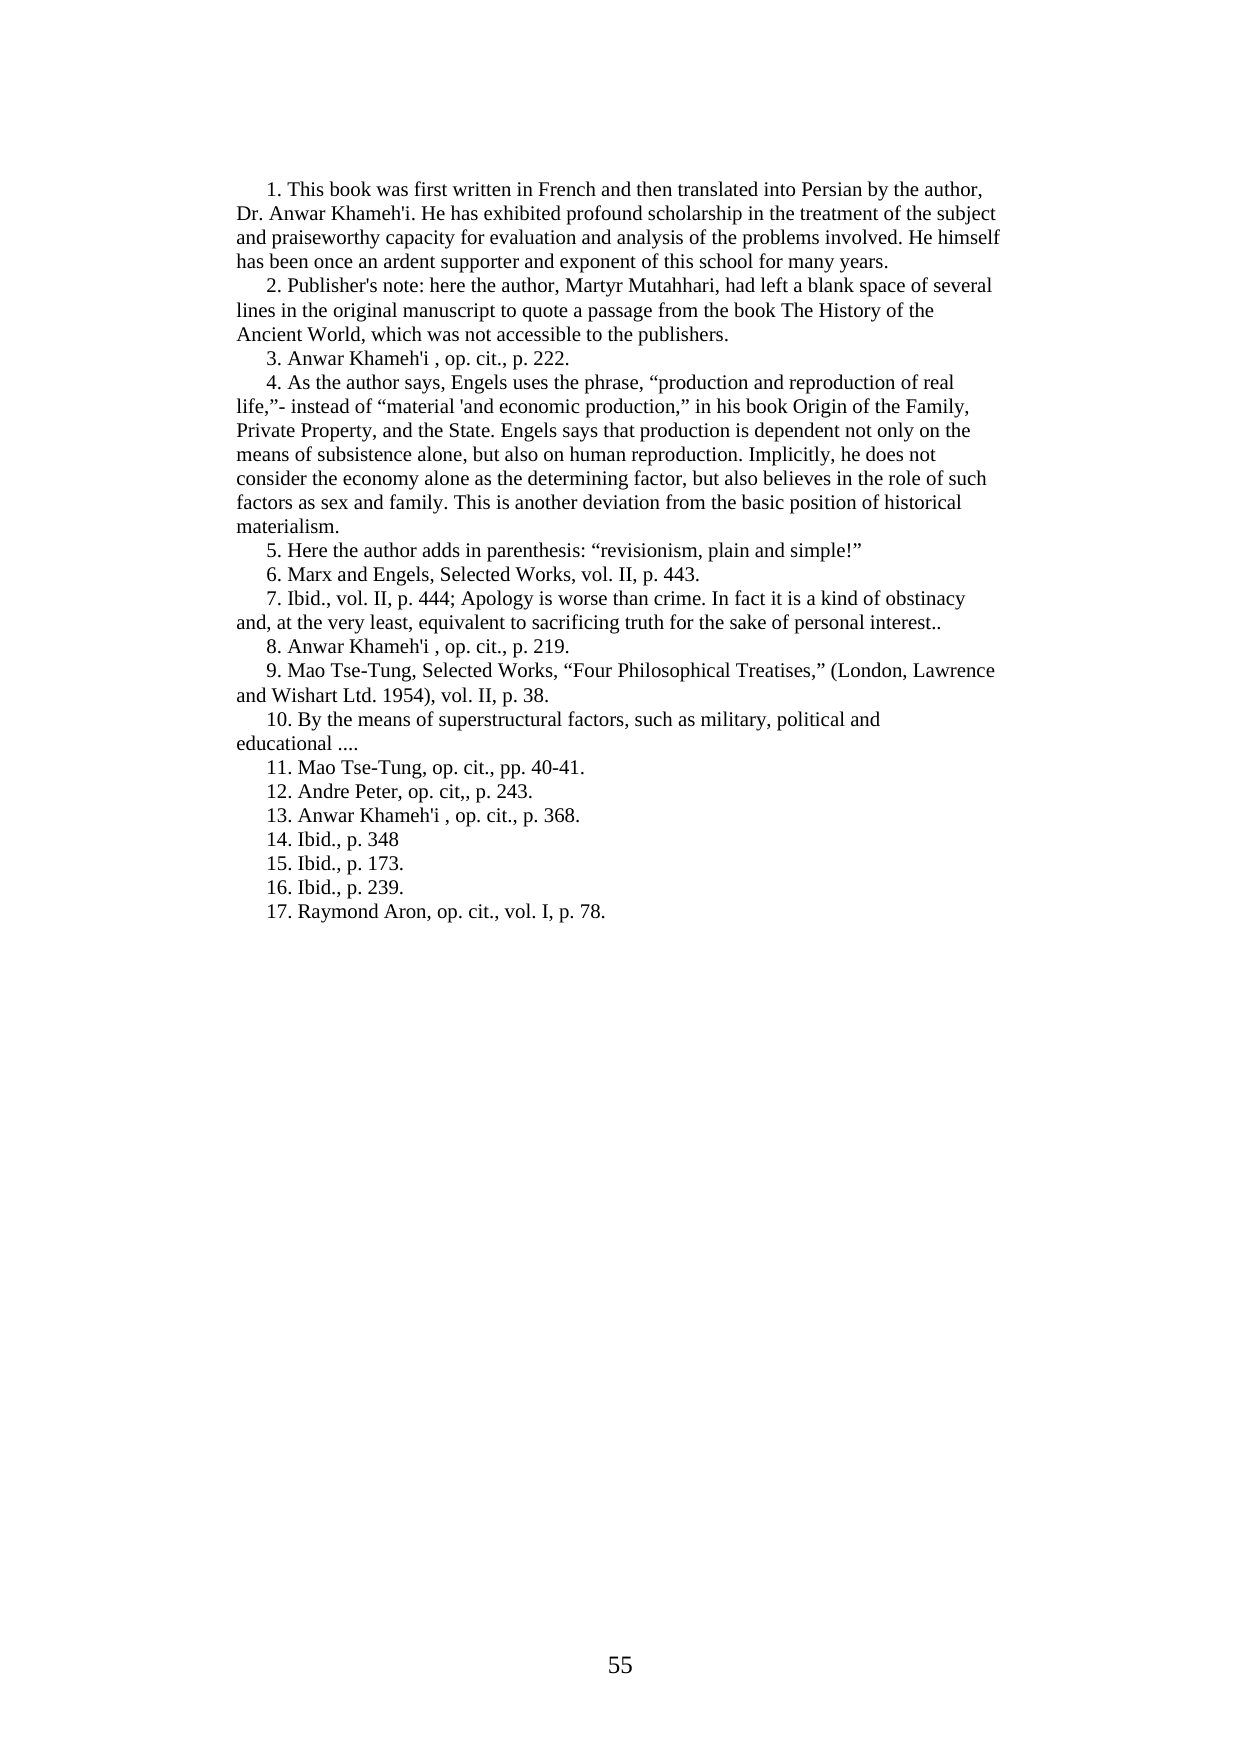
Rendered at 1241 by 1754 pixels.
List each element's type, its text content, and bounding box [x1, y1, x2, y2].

text 3. Anwar Khameh'i , op. cit., p. 222. [236, 346, 1004, 370]
text 6. Marx and Engels, Selected Works, vol. II, p. 443. [236, 562, 1004, 586]
text 17. Raymond Aron, op. cit., vol. I, p. 78. [236, 899, 1004, 923]
text 7. Ibid., vol. II, p. 444; Apology is worse than crime. In fact it is a kind of obstinacy and, at the very least, equivalent to sacrificing truth for the sake of personal interest.. [236, 586, 1004, 634]
text 5. Here the author adds in parenthesis: “revisionism, plain and simple!” [236, 538, 1004, 562]
text 2. Publisher's note: here the author, Martyr Mutahhari, had left a blank space of several lines in the original manuscript to quote a passage from the book The History of the Ancient World, which was not accessible to the publishers. [236, 273, 1004, 346]
text 14. Ibid., p. 348 [236, 827, 1004, 851]
text 4. As the author says, Engels uses the phrase, “production and reproduction of real life,”- instead of “material 'and economic production,” in his book Origin of the Family, Private Property, and the State. Engels says that production is dependent not only on the means of subsistence alone, but also on human repro­duction. Implicitly, he does not consider the economy alone as the determining factor, but also believes in the role of such factors as sex and family. This is another deviation from the basic position of historical materialism. [236, 370, 1004, 538]
text 15. Ibid., p. 173. [236, 851, 1004, 875]
text 12. Andre Peter, op. cit,, p. 243. [236, 779, 1004, 803]
text 1. This book was first written in French and then translated into Persian by the author, Dr. Anwar Khameh'i. He has exhibited profound scholarship in the treatment of the subject and praiseworthy capacity for evaluation and analysis of the problems involved. He himself has been once an ardent supporter and exponent of this school for many years. [236, 177, 1004, 273]
text 16. Ibid., p. 239. [236, 875, 1004, 899]
text 8. Anwar Khameh'i , op. cit., p. 219. [236, 634, 1004, 658]
text 13. Anwar Khameh'i , op. cit., p. 368. [236, 803, 1004, 827]
text 11. Mao Tse-Tung, op. cit., pp. 40-41. [236, 755, 1004, 779]
text 9. Mao Tse-Tung, Selected Works, “Four Philosophical Treatises,” (London, Lawrence and Wishart Ltd. 1954), vol. II, p. 38. [236, 658, 1004, 707]
text 10. By the means of superstructural factors, such as military, political and educational .... [236, 707, 1004, 755]
